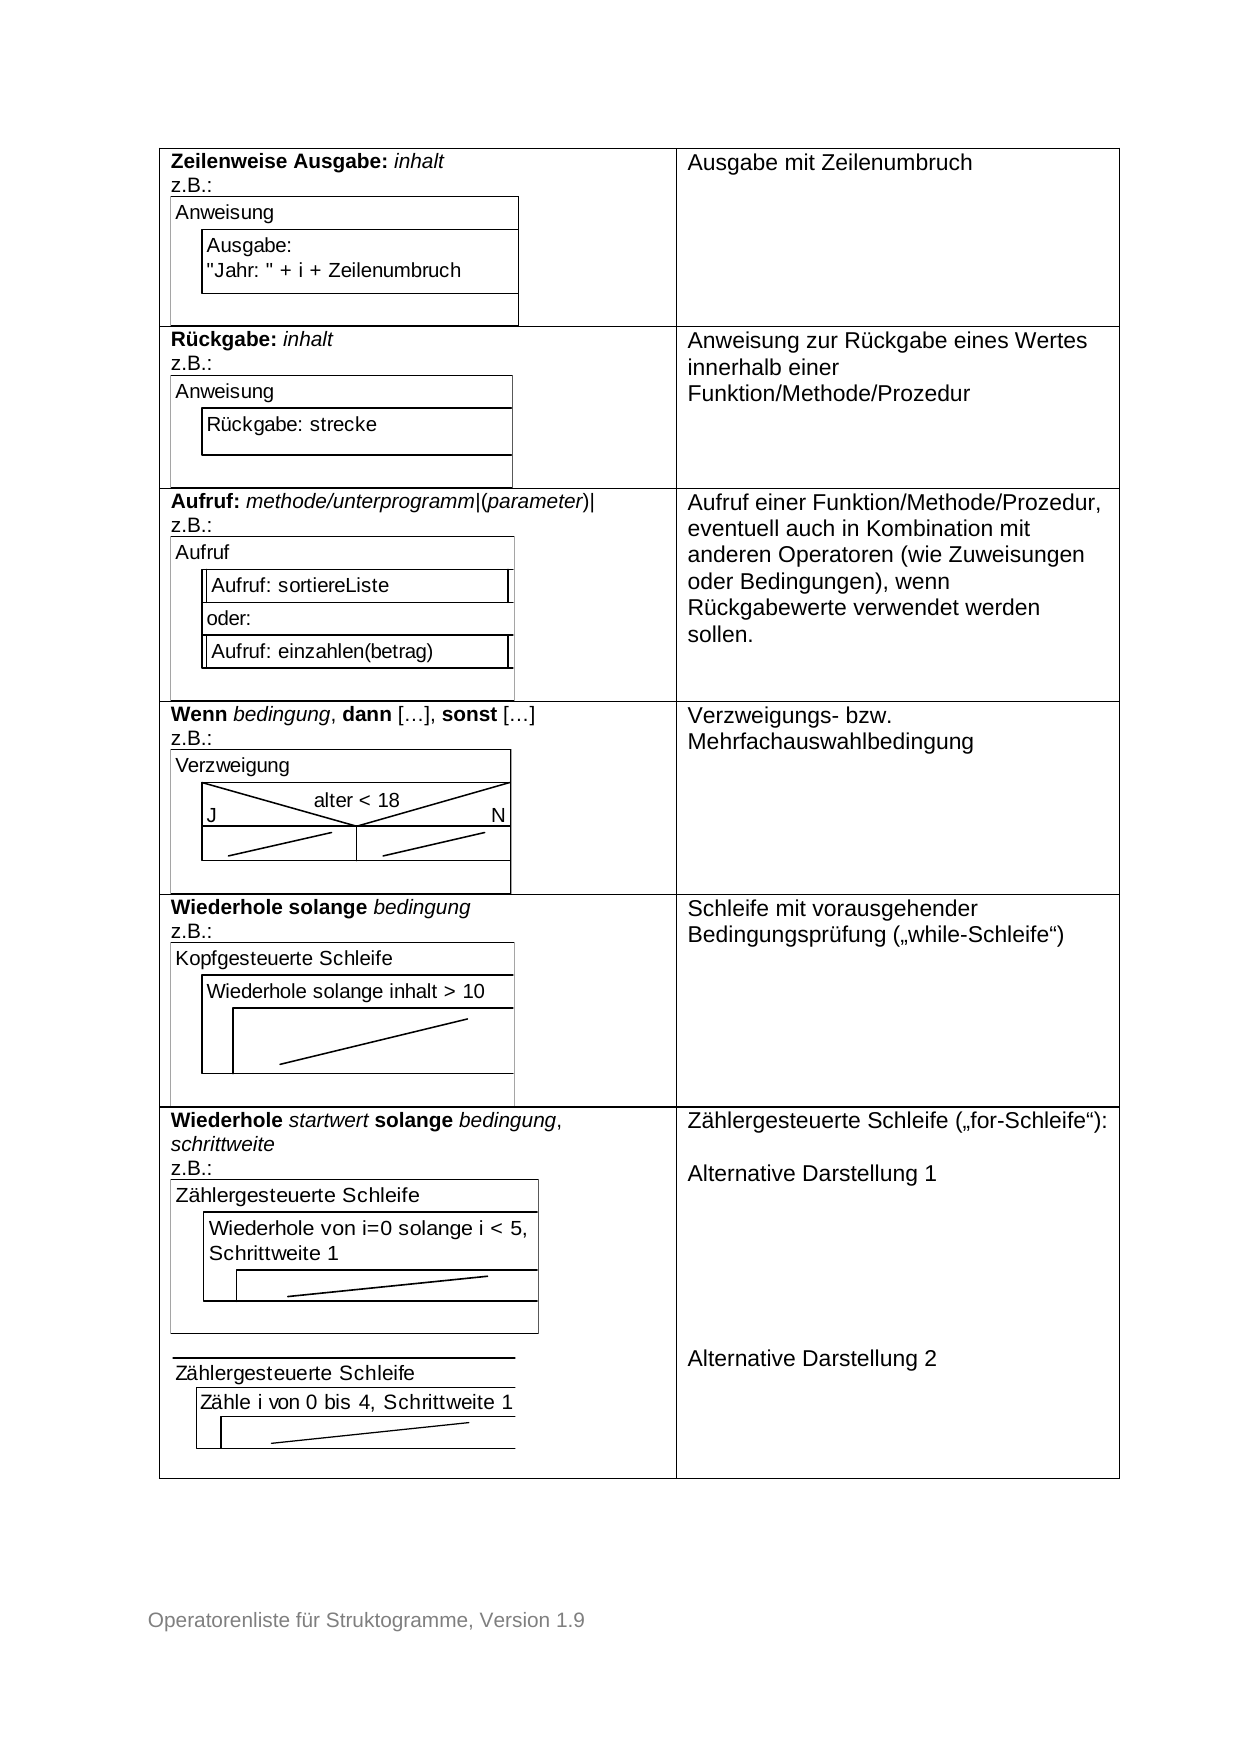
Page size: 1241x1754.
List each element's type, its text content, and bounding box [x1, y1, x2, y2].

table_cell Anweisung zur Rückgabe eines Wertes innerhalb einer Funktion/Methode/Prozedur [677, 327, 1119, 488]
table_cell Verzweigungs- bzw. Mehrfachauswahlbedingung [677, 702, 1119, 893]
table_header Zeilenweise Ausgabe: inhalt z.B.: [160, 149, 676, 326]
table_cell Wiederhole solange bedingung z.B.: [160, 895, 676, 1106]
table_cell Zählergesteuerte Schleife („for-Schleife“): Alternative Darstellung 1 Alternative Darstellung 2 [677, 1108, 1119, 1478]
table_cell Schleife mit vorausgehender Bedingungsprüfung („while-Schleife“) [677, 895, 1119, 1106]
table_cell Aufruf einer Funktion/Methode/Prozedur, eventuell auch in Kombination mit anderen Operatoren (wie Zuweisungen oder Bedingungen), wenn Rückgabewerte verwendet werden sollen. [677, 489, 1119, 701]
table_cell Rückgabe: inhalt z.B.: [160, 327, 676, 488]
table_cell Wenn bedingung, dann […], sonst […] z.B.: [160, 702, 676, 893]
table_cell Wiederhole startwert solange bedingung, schrittweite z.B.: [160, 1108, 676, 1478]
table_cell Aufruf: methode/unterprogramm|(parameter)| z.B.: [160, 489, 676, 701]
table_header Ausgabe mit Zeilenumbruch [677, 149, 1119, 326]
